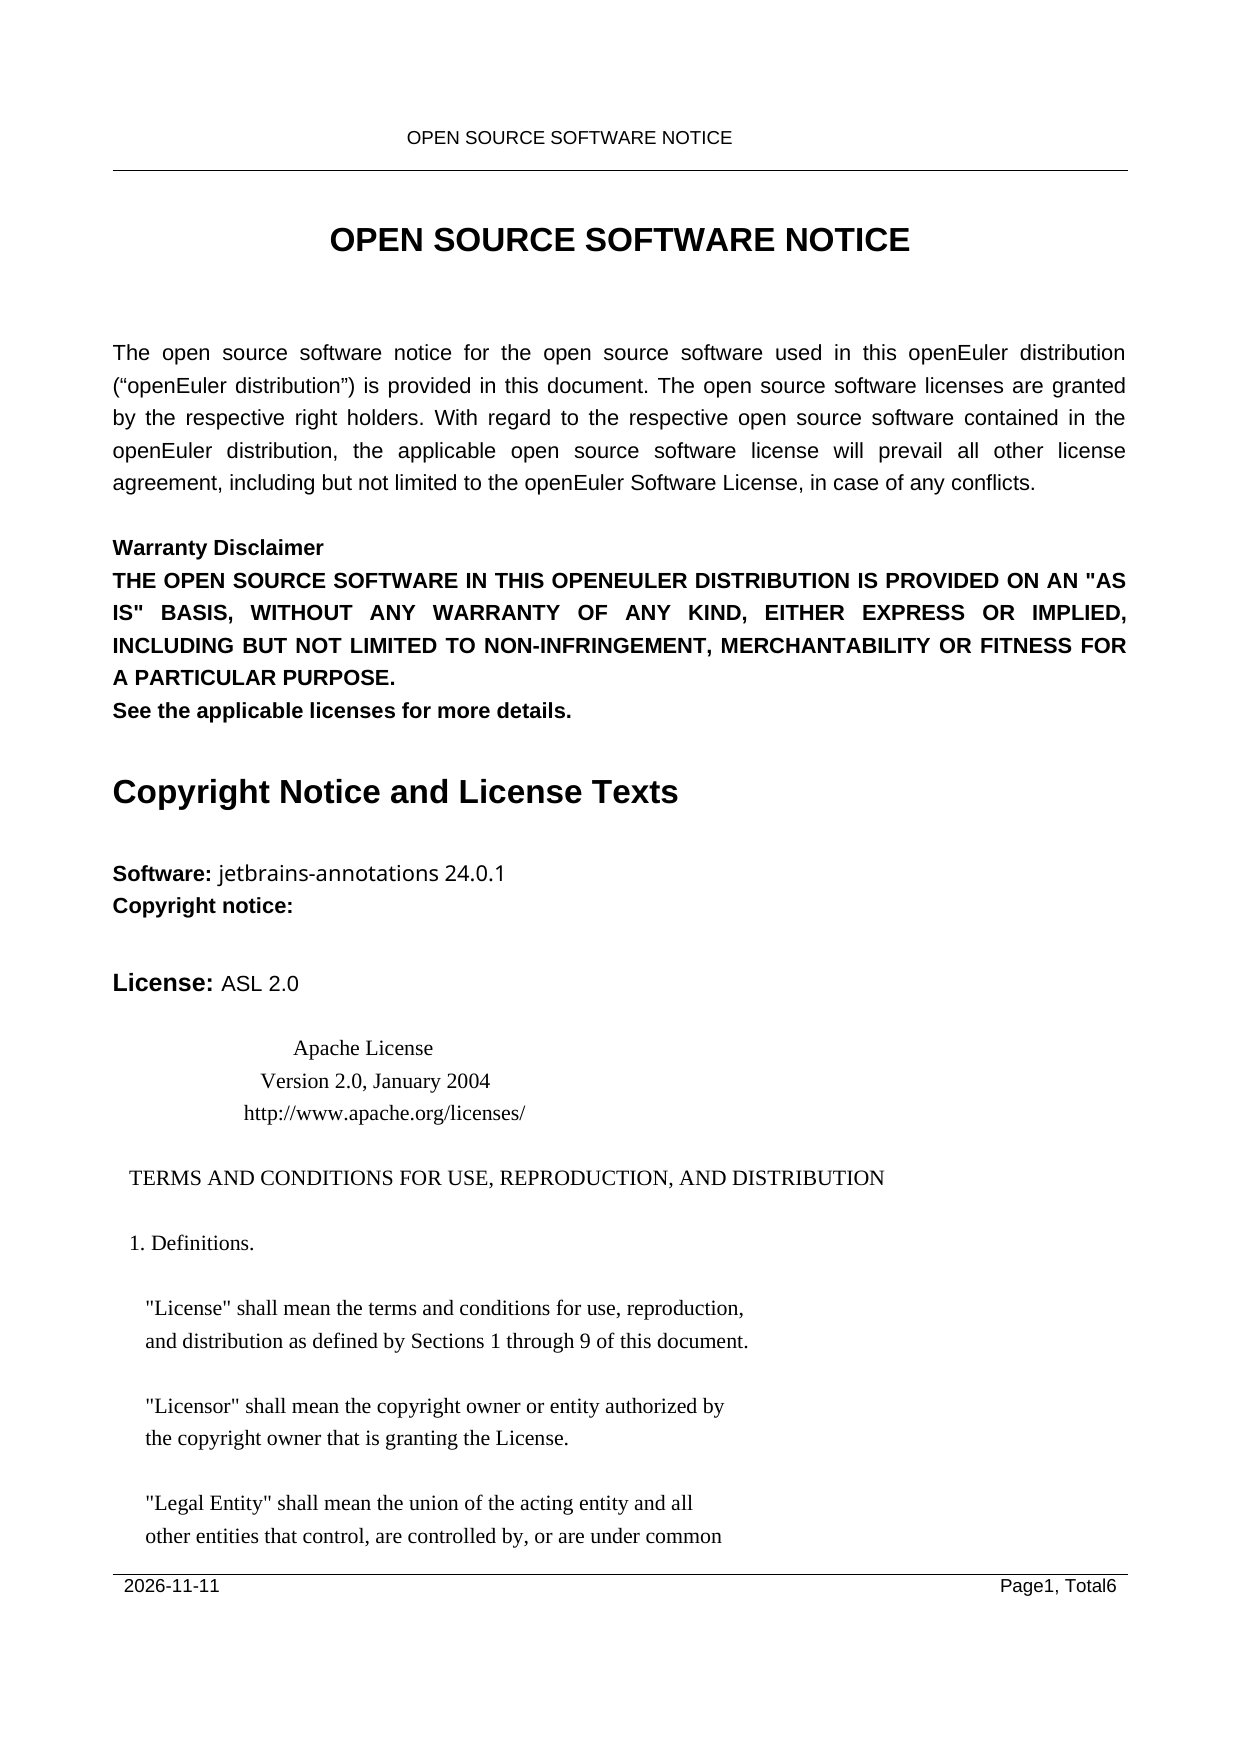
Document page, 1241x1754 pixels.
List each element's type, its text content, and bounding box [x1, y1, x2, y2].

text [112, 999, 1128, 1551]
text THE OPEN SOURCE SOFTWARE IN THIS OPENEULER DISTRIBUTION IS PROVIDED ON AN "AS IS" BASIS, WITHOUT ANY WARRANTY OF ANY KIND, EITHER EXPRESS OR IMPLIED, INCLUDING BUT NOT LIMITED TO NON-INFRINGEMENT, MERCHANTABILITY OR FITNESS FOR A PARTICULAR PURPOSE. See the applicable licenses for more details. [112, 564, 1128, 726]
title Software: jetbrains-annotations 24.0.1 [112, 856, 1128, 889]
text License: ASL 2.0 [112, 966, 1128, 999]
text The open source software notice for the open source software used in this openEuler distribution (“openEuler distribution”) is provided in this document. The open source software licenses are granted by the respective right holders. With regard to the respective open source software contained in the openEuler distribution, the applicable open source software license will prevail all other license agreement, including but not limited to the openEuler Software License, in case of any conflicts. [112, 336, 1128, 499]
text OPEN SOURCE SOFTWARE NOTICE [112, 206, 1128, 271]
text Copyright Notice and License Texts [112, 759, 1128, 824]
text Warranty Disclaimer [112, 531, 1128, 564]
text Copyright notice: [112, 889, 1128, 921]
